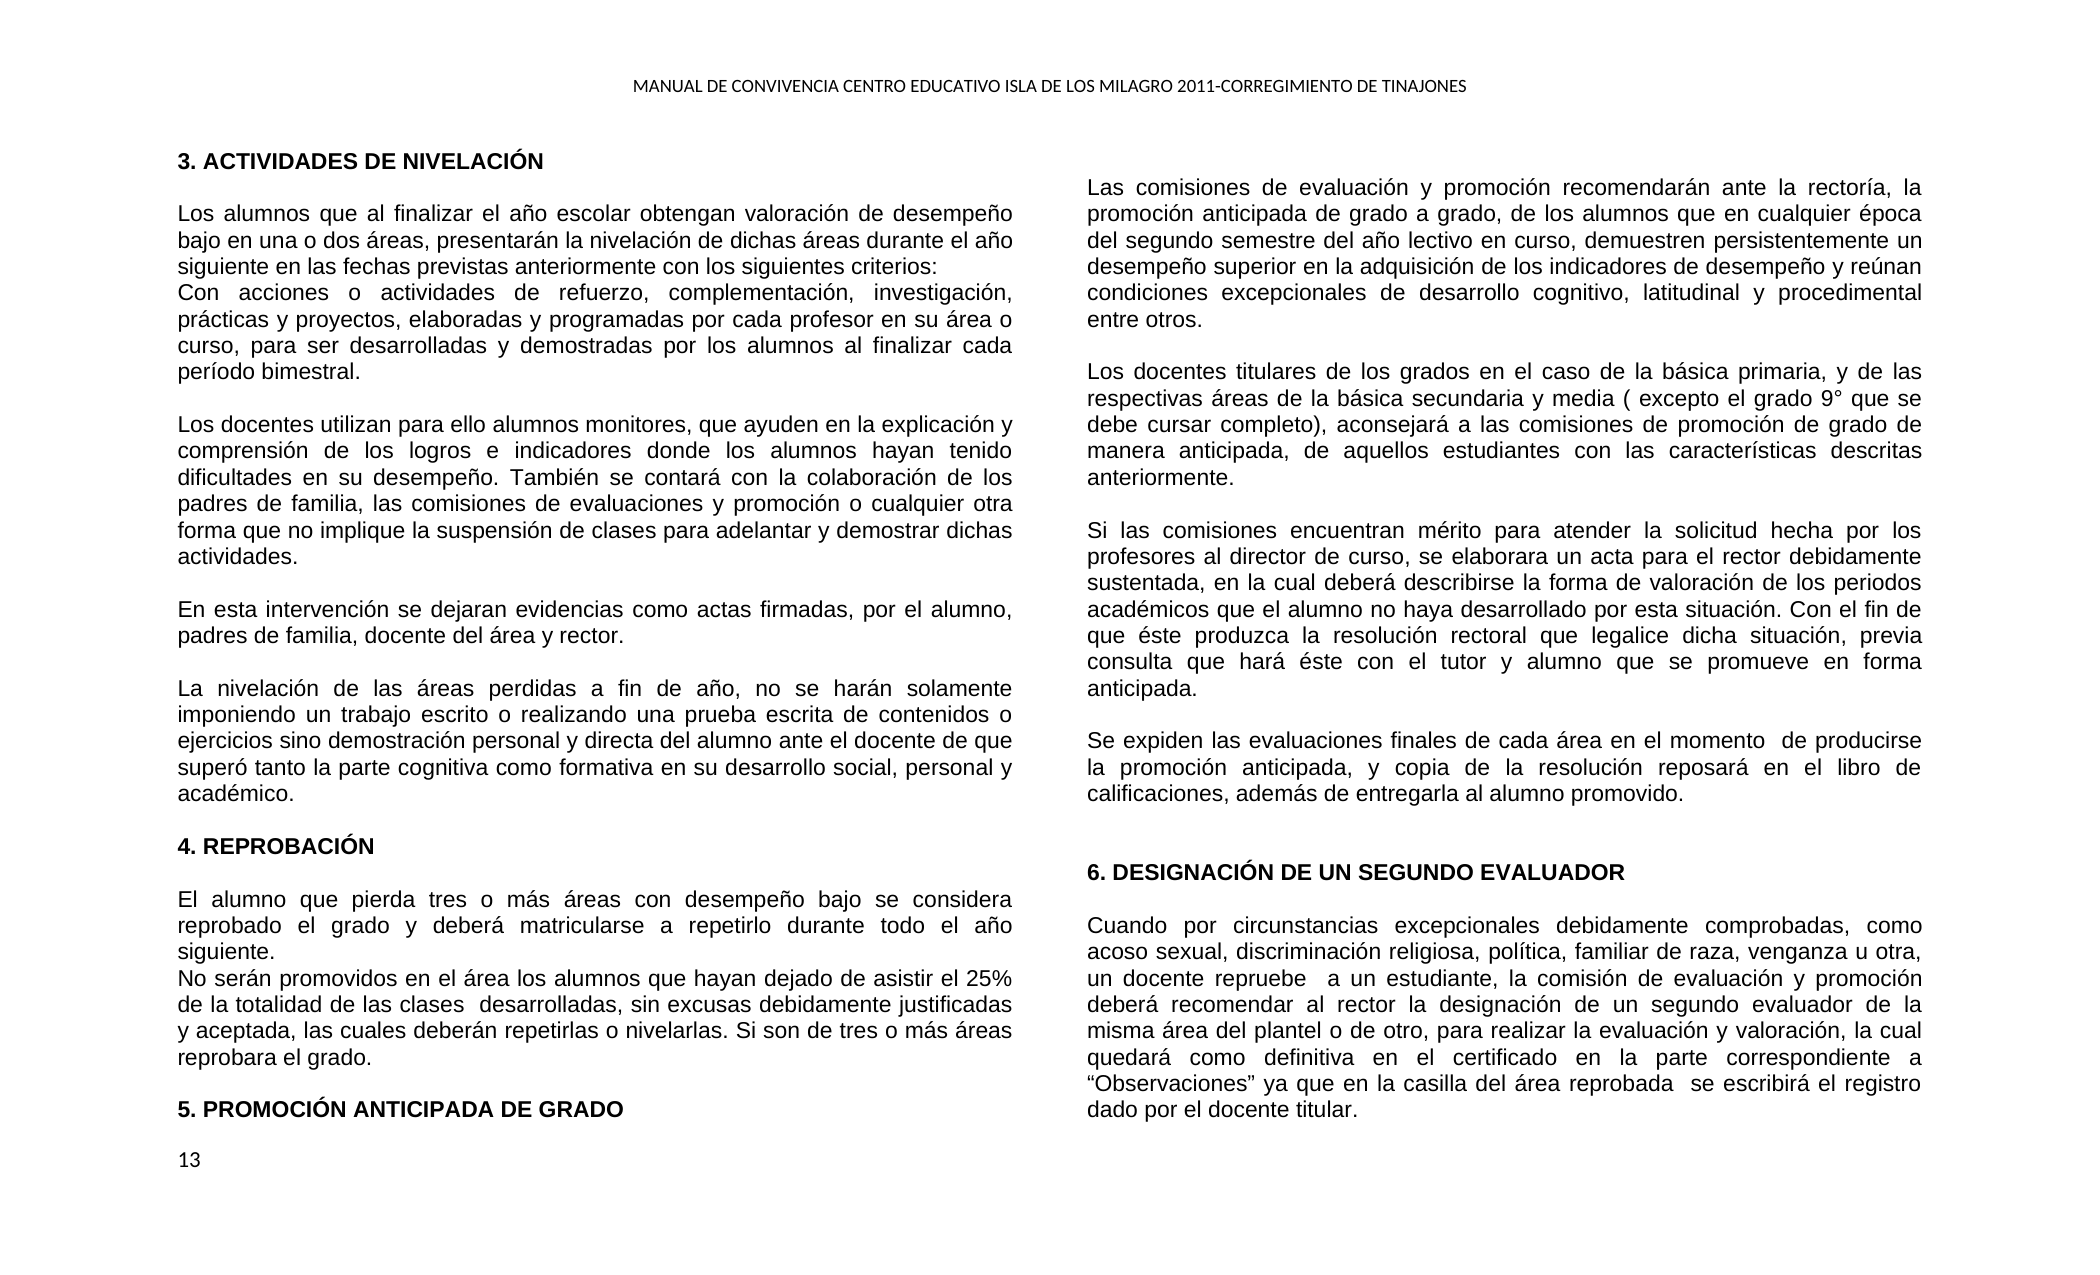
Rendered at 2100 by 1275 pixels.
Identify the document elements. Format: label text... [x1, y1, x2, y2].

text Con acciones o actividades de refuerzo, complementación, investigación, prácticas y proyectos, elaboradas y programadas por cada profesor en su área o curso, para ser desarrolladas y demostradas por los alumnos al finalizar cada período bimestral. [177, 279, 1013, 385]
text No serán promovidos en el área los alumnos que hayan dejado de asistir el 25% de la totalidad de las clases desarrolladas, sin excusas debidamente justificadas y aceptada, las cuales deberán repetirlas o nivelarlas. Si son de tres o más áreas reprobara el grado. [177, 964, 1013, 1070]
text El alumno que pierda tres o más áreas con desempeño bajo se considera reprobado el grado y deberá matricularse a repetirlo durante todo el año siguiente. [177, 886, 1013, 964]
text 6. DESIGNACIÓN DE UN SEGUNDO EVALUADOR [1087, 859, 1923, 886]
text En esta intervención se dejaran evidencias como actas firmadas, por el alumno, padres de familia, docente del área y rector. [177, 596, 1013, 648]
text Las comisiones de evaluación y promoción recomendarán ante la rectoría, la promoción anticipada de grado a grado, de los alumnos que en cualquier época del segundo semestre del año lectivo en curso, demuestren persistentemente un desempeño superior en la adquisición de los indicadores de desempeño y reúnan condiciones excepcionales de desarrollo cognitivo, latitudinal y procedimental entre otros. [1087, 174, 1923, 332]
text Cuando por circunstancias excepcionales debidamente comprobadas, como acoso sexual, discriminación religiosa, política, familiar de raza, venganza u otra, un docente repruebe a un estudiante, la comisión de evaluación y promoción deberá recomendar al rector la designación de un segundo evaluador de la misma área del plantel o de otro, para realizar la evaluación y valoración, la cual quedará como definitiva en el certificado en la parte correspondiente a “Observaciones” ya que en la casilla del área reprobada se escribirá el registro dado por el docente titular. [1087, 912, 1923, 1123]
text Si las comisiones encuentran mérito para atender la solicitud hecha por los profesores al director de curso, se elaborara un acta para el rector debidamente sustentada, en la cual deberá describirse la forma de valoración de los periodos académicos que el alumno no haya desarrollado por esta situación. Con el fin de que éste produzca la resolución rectoral que legalice dicha situación, previa consulta que hará éste con el tutor y alumno que se promueve en forma anticipada. [1087, 517, 1923, 701]
text 4. REPROBACIÓN [177, 833, 1013, 859]
text Los docentes utilizan para ello alumnos monitores, que ayuden en la explicación y comprensión de los logros e indicadores donde los alumnos hayan tenido dificultades en su desempeño. También se contará con la colaboración de los padres de familia, las comisiones de evaluaciones y promoción o cualquier otra forma que no implique la suspensión de clases para adelantar y demostrar dichas actividades. [177, 411, 1013, 569]
text 5. PROMOCIÓN ANTICIPADA DE GRADO [177, 1096, 1013, 1123]
text 3. ACTIVIDADES DE NIVELACIÓN [177, 148, 1013, 174]
text La nivelación de las áreas perdidas a fin de año, no se harán solamente imponiendo un trabajo escrito o realizando una prueba escrita de contenidos o ejercicios sino demostración personal y directa del alumno ante el docente de que superó tanto la parte cognitiva como formativa en su desarrollo social, personal y académico. [177, 675, 1013, 806]
text Los alumnos que al finalizar el año escolar obtengan valoración de desempeño bajo en una o dos áreas, presentarán la nivelación de dichas áreas durante el año siguiente en las fechas previstas anteriormente con los siguientes criterios: [177, 200, 1013, 279]
text Los docentes titulares de los grados en el caso de la básica primaria, y de las respectivas áreas de la básica secundaria y media ( excepto el grado 9° que se debe cursar completo), aconsejará a las comisiones de promoción de grado de manera anticipada, de aquellos estudiantes con las características descritas anteriormente. [1087, 358, 1923, 490]
text Se expiden las evaluaciones finales de cada área en el momento de producirse la promoción anticipada, y copia de la resolución reposará en el libro de calificaciones, además de entregarla al alumno promovido. [1087, 727, 1923, 806]
